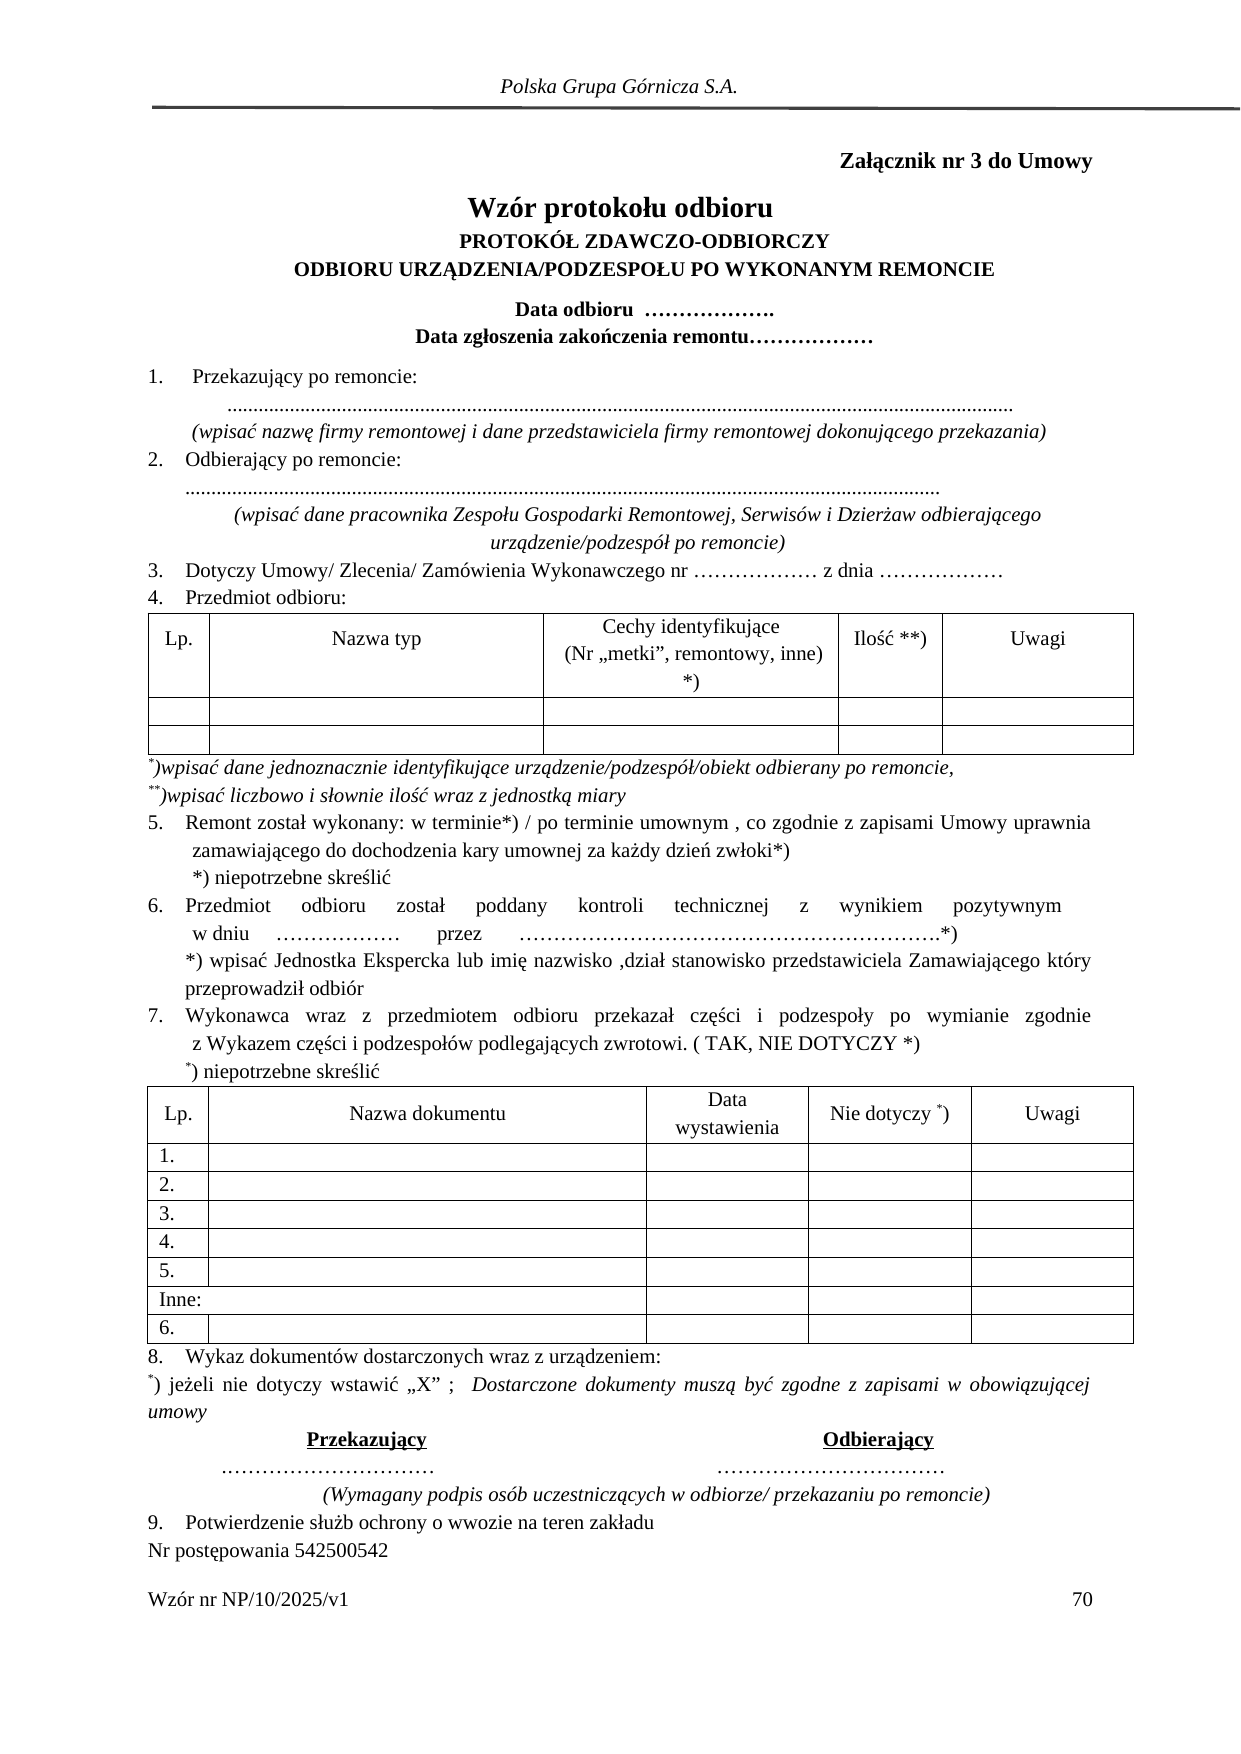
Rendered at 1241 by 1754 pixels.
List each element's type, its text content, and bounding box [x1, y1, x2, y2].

table_header Data wystawienia [647, 1087, 808, 1142]
text (wpisać dane pracownika Zespołu Gospodarki Remontowej, Serwisów i Dzierżaw odbierającego urządzenie/podzespół po remoncie) [185, 502, 1093, 554]
table_cell [809, 1144, 971, 1171]
text (wpisać nazwę firmy remontowej i dane przedstawiciela firmy remontowej dokonującego przekazania) [148, 419, 1093, 443]
text ....................................................................................................................................................... [148, 392, 1093, 416]
table_cell [544, 698, 838, 725]
text *) niepotrzebne skreślić [185, 1058, 1093, 1083]
table_cell [809, 1315, 971, 1343]
table_cell [210, 698, 543, 725]
text *) niepotrzebne skreślić [192, 865, 1093, 889]
text *) jeżeli nie dotyczy wstawić „X” ; Dostarczone dokumenty muszą być zgodne z zapisami w obowiązującej umowy [148, 1372, 1093, 1423]
table_cell [149, 698, 209, 725]
list Odbierający po remoncie: [148, 447, 1093, 471]
table_header Nazwa typ [210, 614, 543, 697]
table_cell [209, 1201, 646, 1228]
table_header Nie dotyczy *) [809, 1087, 971, 1142]
text (Wymagany podpis osób uczestniczących w odbiorze/ przekazaniu po remoncie) [223, 1482, 1093, 1506]
table_cell [209, 1144, 646, 1171]
table_header Lp. [149, 614, 209, 697]
list Przedmiot odbioru: [148, 585, 1093, 609]
table_cell 6. [148, 1315, 208, 1343]
table_header Ilość **) [839, 614, 942, 697]
text ................................................................................................................................................. [185, 475, 1093, 499]
table_cell [943, 726, 1133, 754]
table_cell [647, 1258, 808, 1286]
table_cell [809, 1172, 971, 1200]
table_cell [809, 1287, 971, 1314]
table_cell [647, 1144, 808, 1171]
table_cell 2. [148, 1172, 208, 1200]
text *) wpisać Jednostka Ekspercka lub imię nazwisko ,dział stanowisko przedstawiciela Zamawiającego który przeprowadził odbiór [185, 948, 1093, 1000]
table_cell [647, 1229, 808, 1257]
table_cell [149, 726, 209, 754]
table_cell [647, 1315, 808, 1343]
table_cell 1. [148, 1144, 208, 1171]
list Dotyczy Umowy/ Zlecenia/ Zamówienia Wykonawczego nr ……………… z dnia ……………… [148, 557, 1093, 582]
table_cell [544, 726, 838, 754]
table_cell [972, 1172, 1133, 1200]
table_cell [809, 1229, 971, 1257]
table_cell [209, 1172, 646, 1200]
table_cell Inne: [148, 1287, 646, 1314]
text PROTOKÓŁ ZDAWCZO-ODBIORCZY [148, 229, 1141, 253]
table_cell [943, 698, 1133, 725]
table_header Uwagi [943, 614, 1133, 697]
table_header Lp. [148, 1087, 208, 1142]
table_cell [972, 1287, 1133, 1314]
table_cell [647, 1287, 808, 1314]
table_cell [809, 1258, 971, 1286]
table_cell [972, 1201, 1133, 1228]
table_cell [647, 1172, 808, 1200]
list Przedmiot odbioru został poddany kontroli technicznej z wynikiem pozytywnym w dniu ……………… przez …………………………………………………….*) [148, 893, 1093, 944]
list Przekazujący po remoncie: [148, 364, 1093, 388]
table_header Cechy identyfikujące (Nr „metki”, remontowy, inne) *) [544, 614, 838, 697]
table_cell 5. [148, 1258, 208, 1286]
text .………………………… …………………………… [148, 1454, 1093, 1478]
table_cell [809, 1201, 971, 1228]
table_cell 4. [148, 1229, 208, 1257]
table_cell [210, 726, 543, 754]
table_cell [647, 1201, 808, 1228]
list Potwierdzenie służb ochrony o wwozie na teren zakładu [148, 1509, 1093, 1534]
list Wykonawca wraz z przedmiotem odbioru przekazał części i podzespoły po wymianie zgodnie z Wykazem części i podzespołów podlegających zwrotowi. ( TAK, NIE DOTYCZY *) [148, 1003, 1093, 1055]
text ODBIORU URZĄDZENIA/PODZESPOŁU PO WYKONANYM REMONCIE [148, 256, 1141, 281]
text Przekazujący Odbierający [148, 1427, 1093, 1451]
table_cell [209, 1258, 646, 1286]
text *)wpisać dane jednoznacznie identyfikujące urządzenie/podzespół/obiekt odbierany po remoncie, [148, 755, 1093, 779]
table_cell [839, 726, 942, 754]
table_header Nazwa dokumentu [209, 1087, 646, 1142]
table_header Uwagi [972, 1087, 1133, 1142]
table_cell 3. [148, 1201, 208, 1228]
text Data zgłoszenia zakończenia remontu……………… [148, 324, 1142, 348]
table_cell [972, 1258, 1133, 1286]
table_cell [839, 698, 942, 725]
text Wzór protokołu odbioru [148, 190, 1093, 224]
table_cell [972, 1144, 1133, 1171]
table_cell [972, 1229, 1133, 1257]
table_cell [209, 1315, 646, 1343]
list Wykaz dokumentów dostarczonych wraz z urządzeniem: [148, 1344, 1093, 1368]
text **)wpisać liczbowo i słownie ilość wraz z jednostką miary [148, 782, 1093, 807]
list Remont został wykonany: w terminie*) / po terminie umownym , co zgodnie z zapisami Umowy uprawnia zamawiającego do dochodzenia kary umownej za każdy dzień zwłoki*) [148, 810, 1093, 862]
text Data odbioru ………………. [148, 297, 1141, 321]
text Załącznik nr 3 do Umowy [148, 148, 1093, 174]
table_cell [209, 1229, 646, 1257]
table_cell [972, 1315, 1133, 1343]
